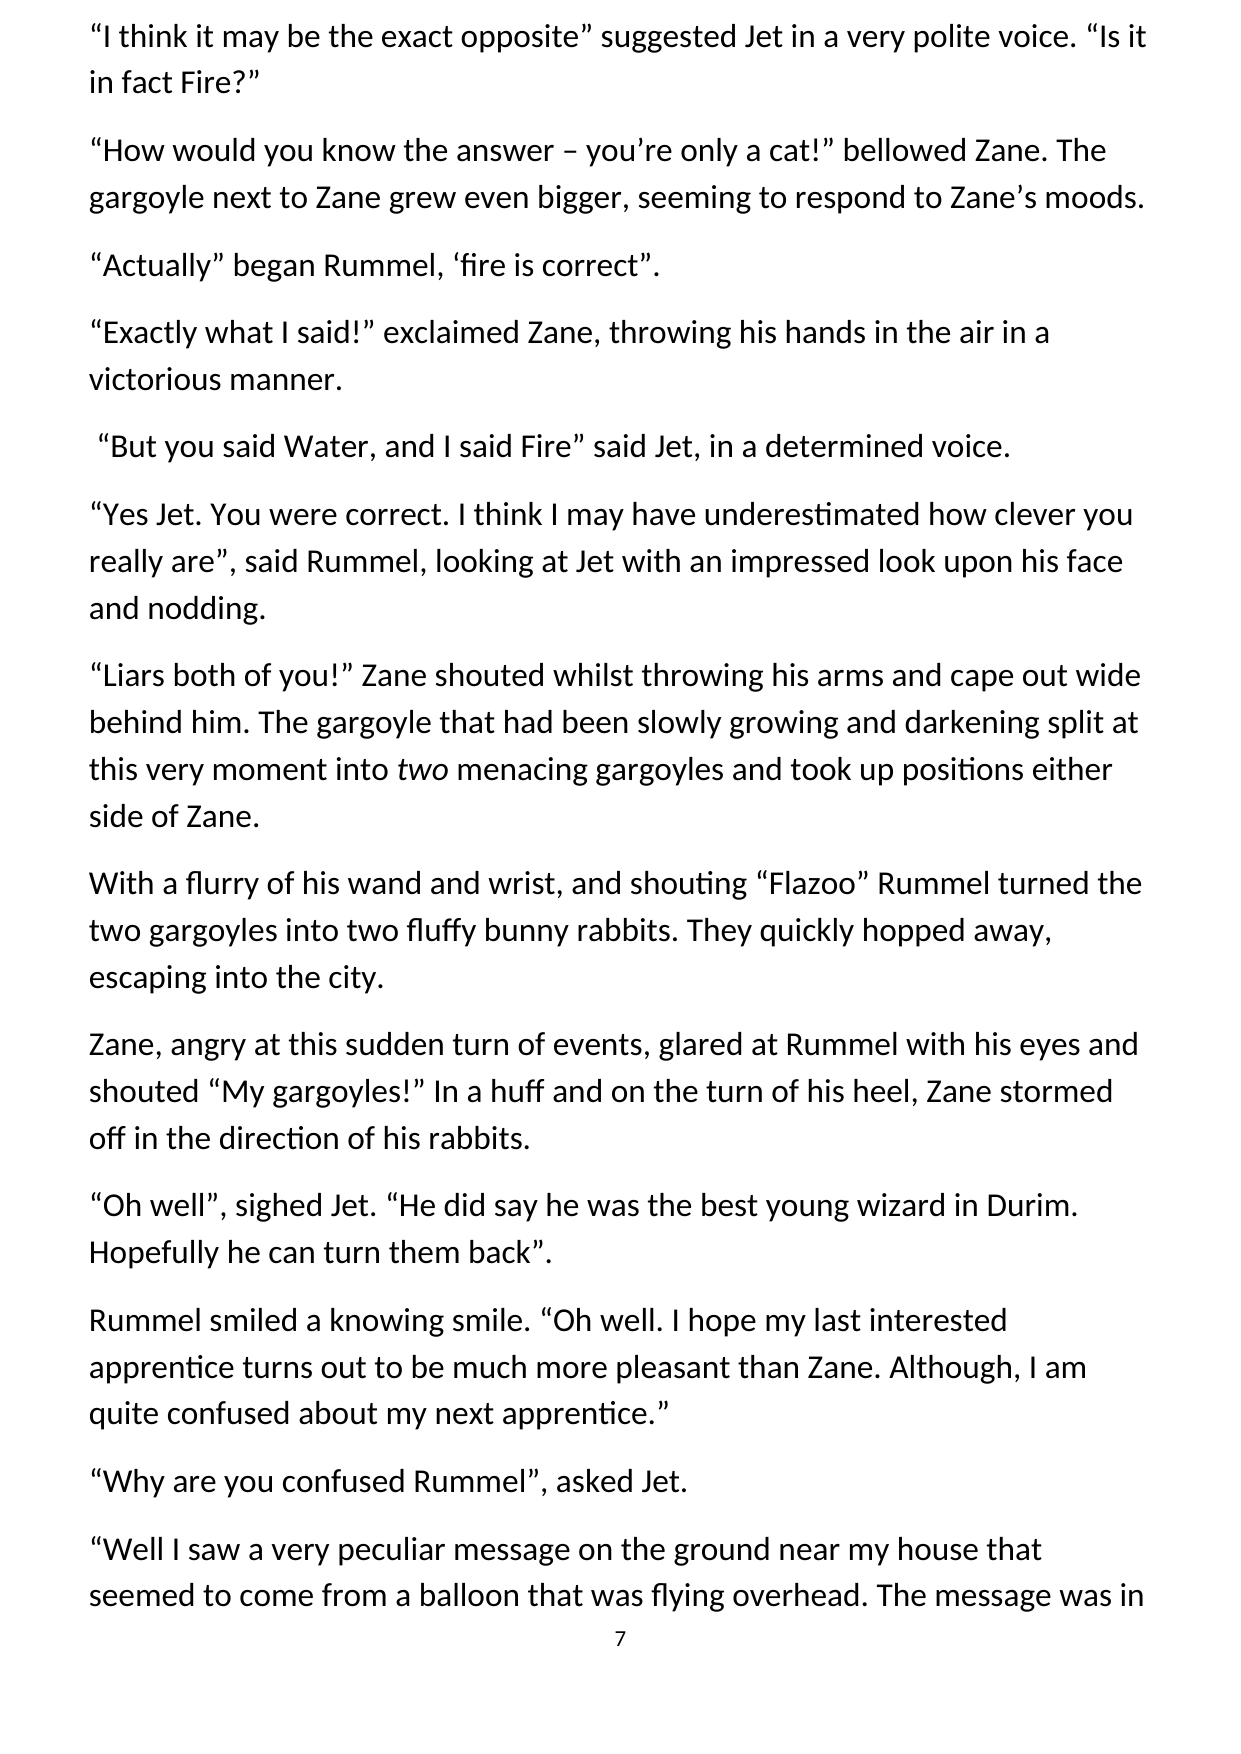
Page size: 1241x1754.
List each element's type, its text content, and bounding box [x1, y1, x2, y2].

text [89, 1528, 1152, 1615]
text “Yes Jet. You were correct. I think I may have underestimated how clever you really are”, said Rummel, looking at Jet with an impressed look upon his face and nodding. [89, 493, 1152, 627]
text With a flurry of his wand and wrist, and shouting “Flazoo” Rummel turned the two gargoyles into two fluffy bunny rabbits. They quickly hopped away, escaping into the city. [89, 862, 1152, 996]
text “I think it may be the exact opposite” suggested Jet in a very polite voice. “Is it in fact Fire?” [89, 15, 1152, 102]
text “But you said Water, and I said Fire” said Jet, in a determined voice. [89, 426, 1152, 466]
text Rummel smiled a knowing smile. “Oh well. I hope my last interested apprentice turns out to be much more pleasant than Zane. Although, I am quite confused about my next apprentice.” [89, 1299, 1152, 1433]
text “Liars both of you!” Zane shouted whilst throwing his arms and cape out wide behind him. The gargoyle that had been slowly growing and darkening split at this very moment into two menacing gargoyles and took up positions either side of Zane. [89, 654, 1152, 835]
text “Actually” began Rummel, ‘fire is correct”. [89, 243, 1152, 284]
text Zane, angry at this sudden turn of events, glared at Rummel with his eyes and shouted “My gargoyles!” In a huff and on the turn of his heel, Zane stormed off in the direction of his rabbits. [89, 1023, 1152, 1158]
text “Exactly what I said!” exclaimed Zane, throwing his hands in the air in a victorious manner. [89, 311, 1152, 399]
text “Oh well”, sighed Jet. “He did say he was the best young wizard in Durim. Hopefully he can turn them back”. [89, 1184, 1152, 1272]
text “How would you know the answer – you’re only a cat!” bellowed Zane. The gargoyle next to Zane grew even bigger, seeming to respond to Zane’s moods. [89, 129, 1152, 217]
text “Why are you confused Rummel”, asked Jet. [89, 1460, 1152, 1501]
